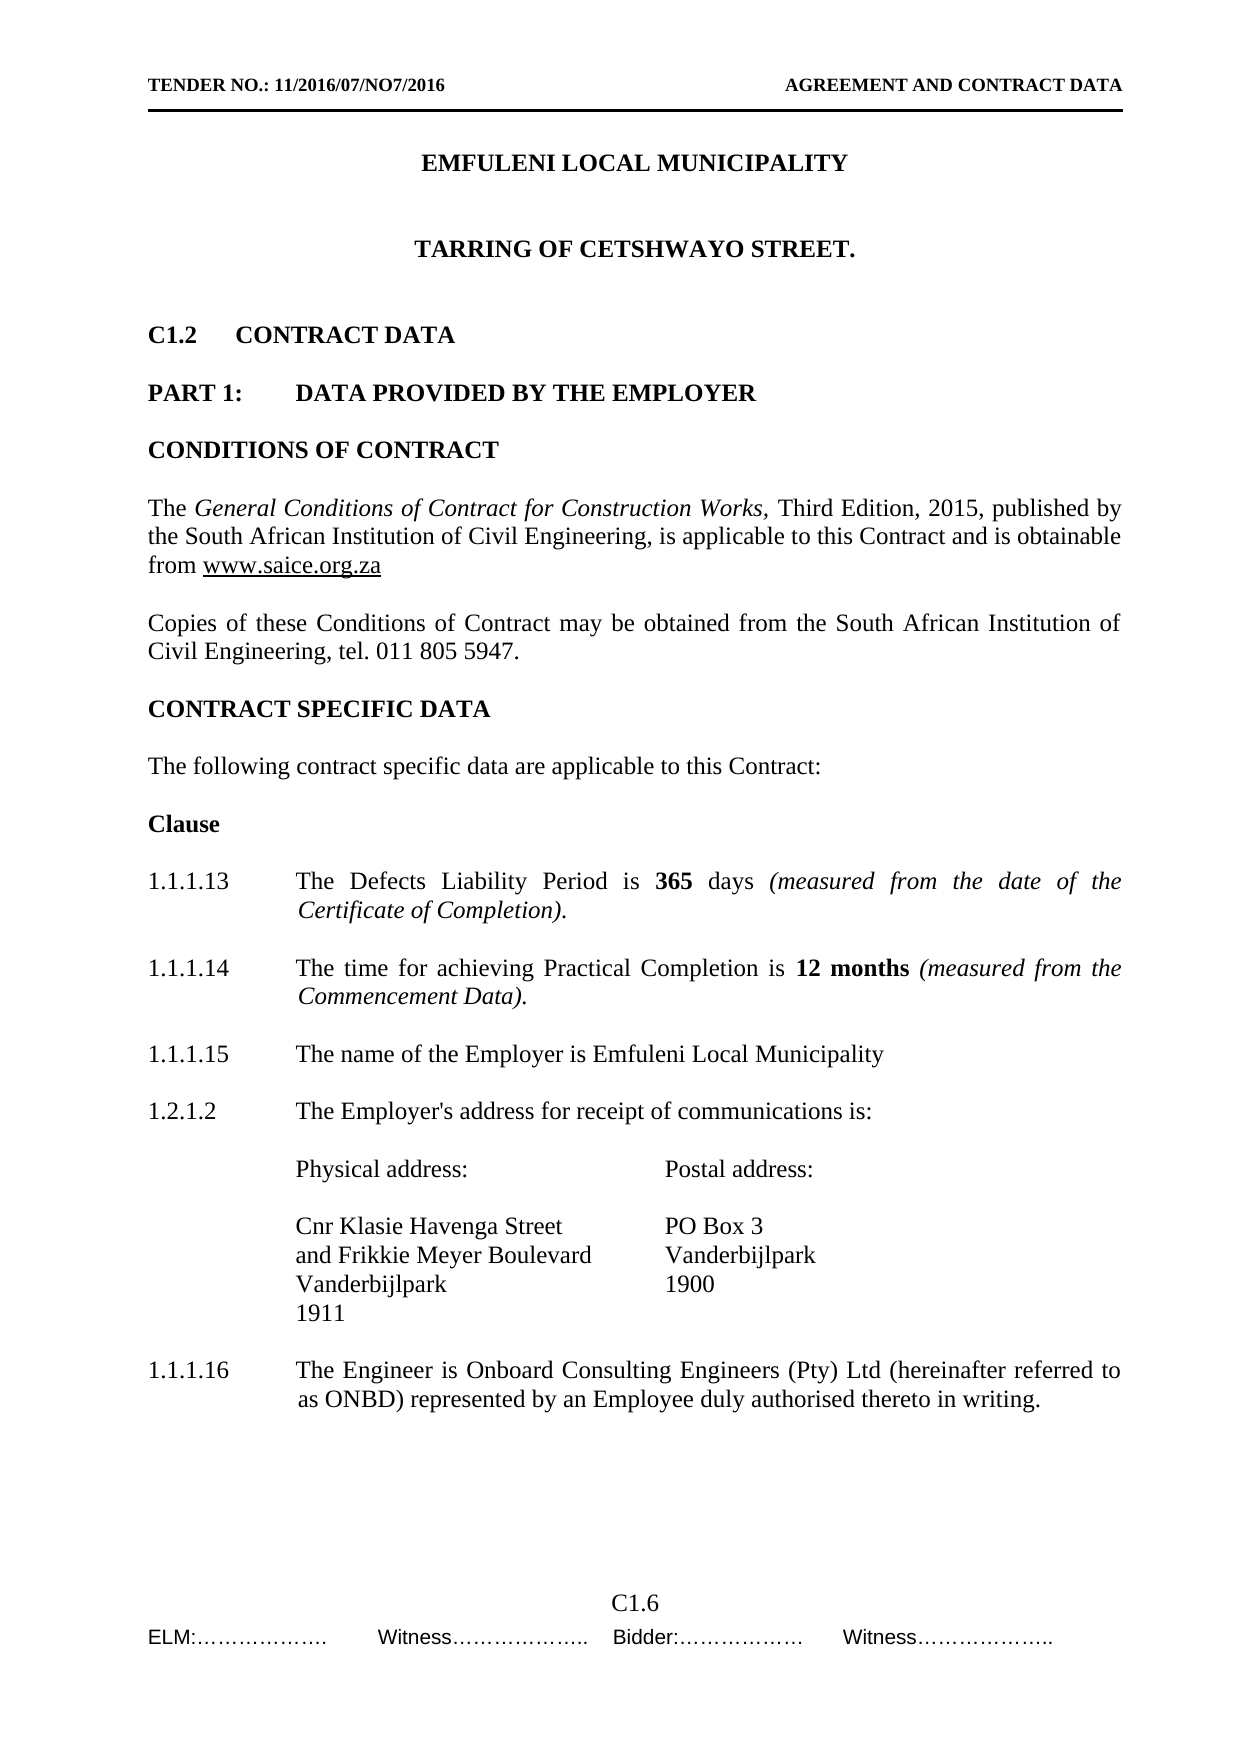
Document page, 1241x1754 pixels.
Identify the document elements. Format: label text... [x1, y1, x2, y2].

text 1.1.1.13 The Defects Liability Period is 365 days (measured from the date of the Certificate of Completion). [148, 866, 1122, 924]
text Clause [148, 809, 1122, 838]
text CONDITIONS OF CONTRACT [148, 435, 1122, 464]
text The following contract specific data are applicable to this Contract: [148, 751, 1122, 780]
text 1911 [295, 1298, 1122, 1326]
text 1.1.1.14 The time for achieving Practical Completion is 12 months (measured from the Commencement Data). [148, 953, 1122, 1010]
text Vanderbijlpark 1900 [295, 1269, 1122, 1298]
text and Frikkie Meyer Boulevard Vanderbijlpark [295, 1240, 1122, 1269]
text 1.1.1.16 The Engineer is Onboard Consulting Engineers (Pty) Ltd (hereinafter referred to as ONBD) represented by an Employee duly authorised thereto in writing. [148, 1355, 1122, 1413]
text 1.2.1.2 The Employer's address for receipt of communications is: [148, 1096, 1122, 1125]
text The General Conditions of Contract for Construction Works, Third Edition, 2015, published by the South African Institution of Civil Engineering, is applicable to this Contract and is obtainable from www.saice.org.za [148, 493, 1122, 579]
text PART 1: PROVIDED BY THE EMPLOYER [148, 378, 1122, 406]
text CONTRACT SPECIFIC DATA [148, 694, 1122, 723]
text C1.2 CONTRACT DATA [148, 320, 1122, 349]
text Physical address: Postal address: [295, 1154, 1122, 1183]
text Cnr Klasie Havenga Street PO Box 3 [295, 1211, 1122, 1240]
text EMFULENI LOCAL MUNICIPALITY [148, 148, 1122, 176]
text TARRING OF CETSHWAYO STREET. [148, 234, 1122, 263]
text Copies of these Conditions of Contract may be obtained from the South African Institution of Civil Engineering, tel. 011 805 5947. [148, 608, 1122, 665]
text 1.1.1.15 The name of the Employer is Emfuleni Local Municipality [148, 1039, 1122, 1068]
